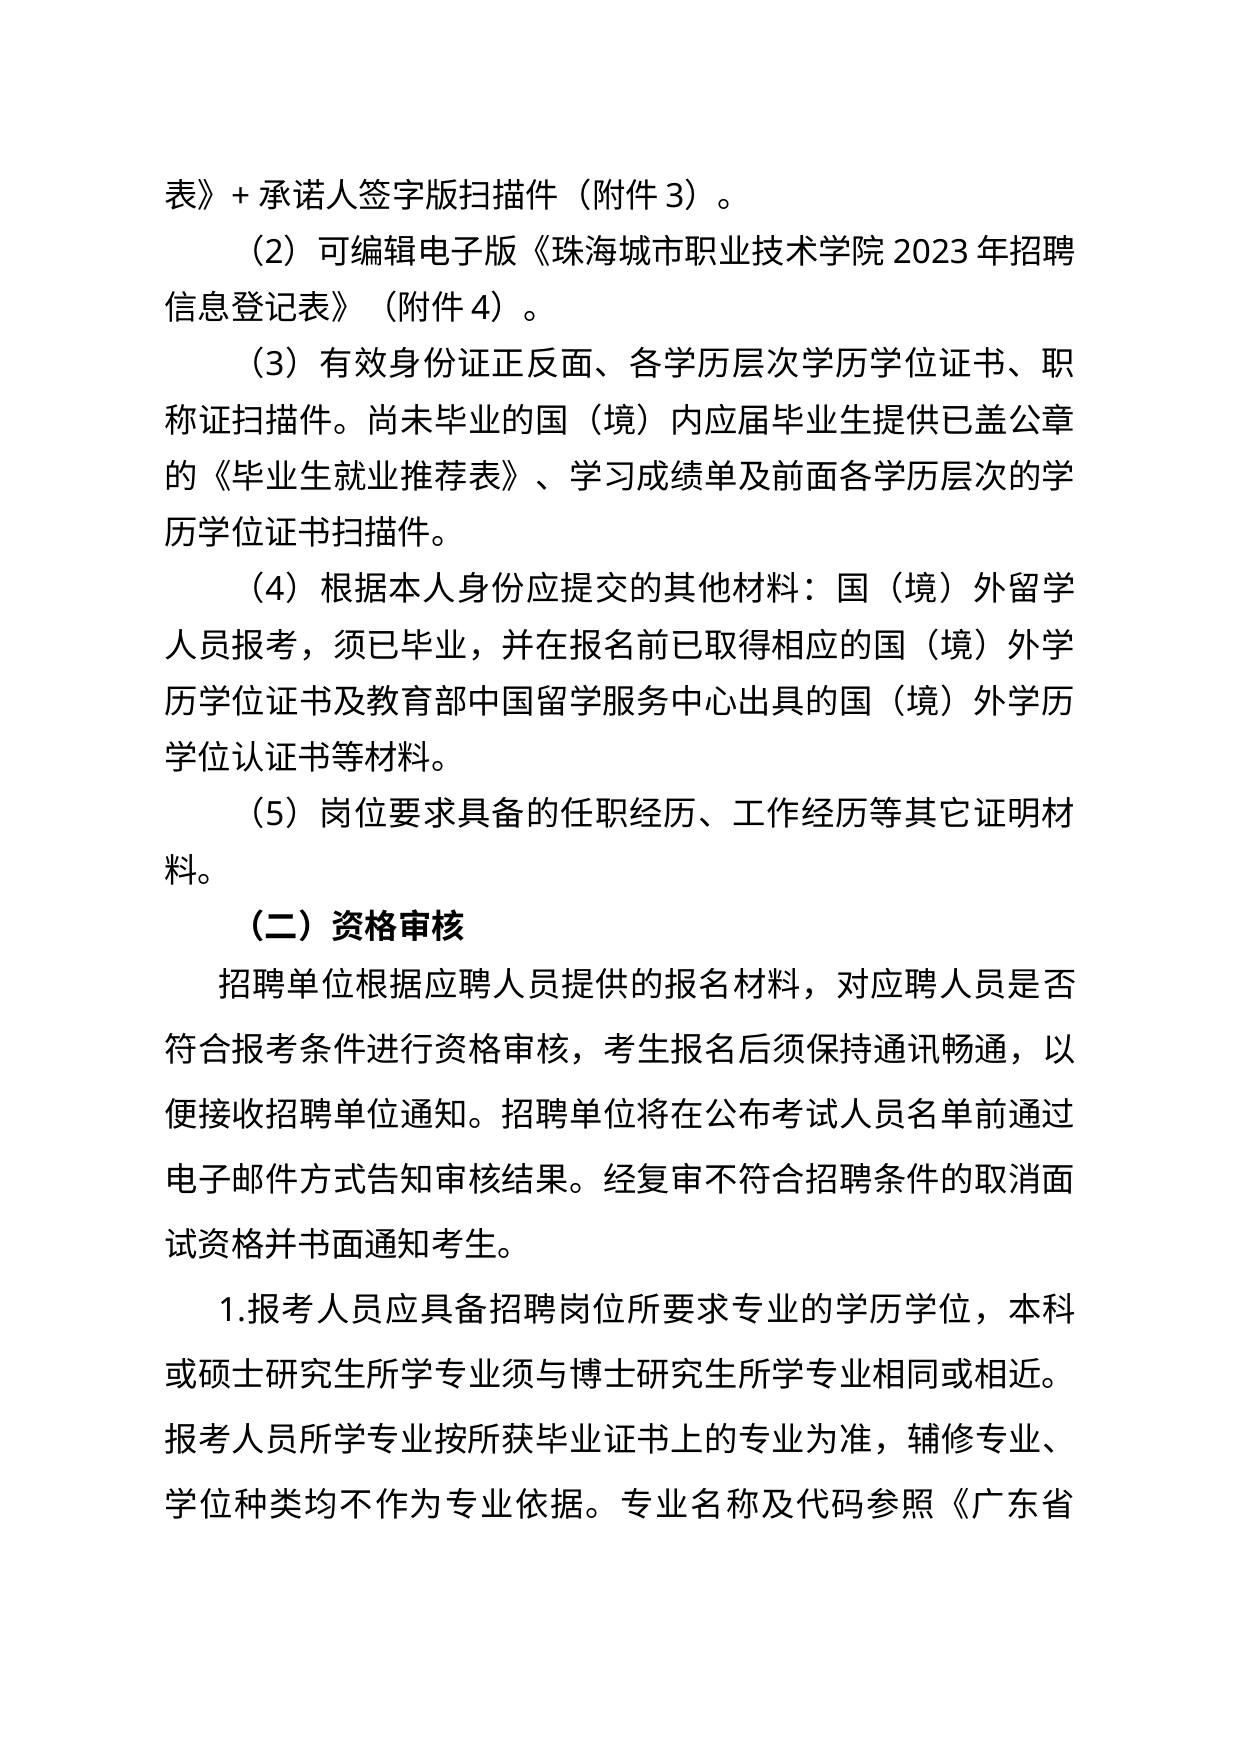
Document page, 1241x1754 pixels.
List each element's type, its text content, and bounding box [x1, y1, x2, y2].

text （5）岗位要求具备的任职经历、工作经历等其它证明材料。 [164, 781, 1076, 893]
text （2）可编辑电子版《珠海城市职业技术学院2023年招聘信息登记表》（附件4）。 [164, 218, 1076, 331]
text 招聘单位根据应聘人员提供的报名材料，对应聘人员是否符合报考条件进行资格审核，考生报名后须保持通讯畅通，以便接收招聘单位通知。招聘单位将在公布考试人员名单前通过电子邮件方式告知审核结果。经复审不符合招聘条件的取消面试资格并书面通知考生。 [164, 949, 1076, 1274]
text （3）有效身份证正反面、各学历层次学历学位证书、职称证扫描件。尚未毕业的国（境）内应届毕业生提供已盖公章的《毕业生就业推荐表》、学习成绩单及前面各学历层次的学历学位证书扫描件。 [164, 331, 1076, 556]
text （4）根据本人身份应提交的其他材料：国（境）外留学人员报考，须已毕业，并在报名前已取得相应的国（境）外学历学位证书及教育部中国留学服务中心出具的国（境）外学历学位认证书等材料。 [164, 556, 1076, 781]
text （二）资格审核 [164, 893, 1076, 949]
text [164, 1274, 1076, 1534]
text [164, 162, 1076, 218]
